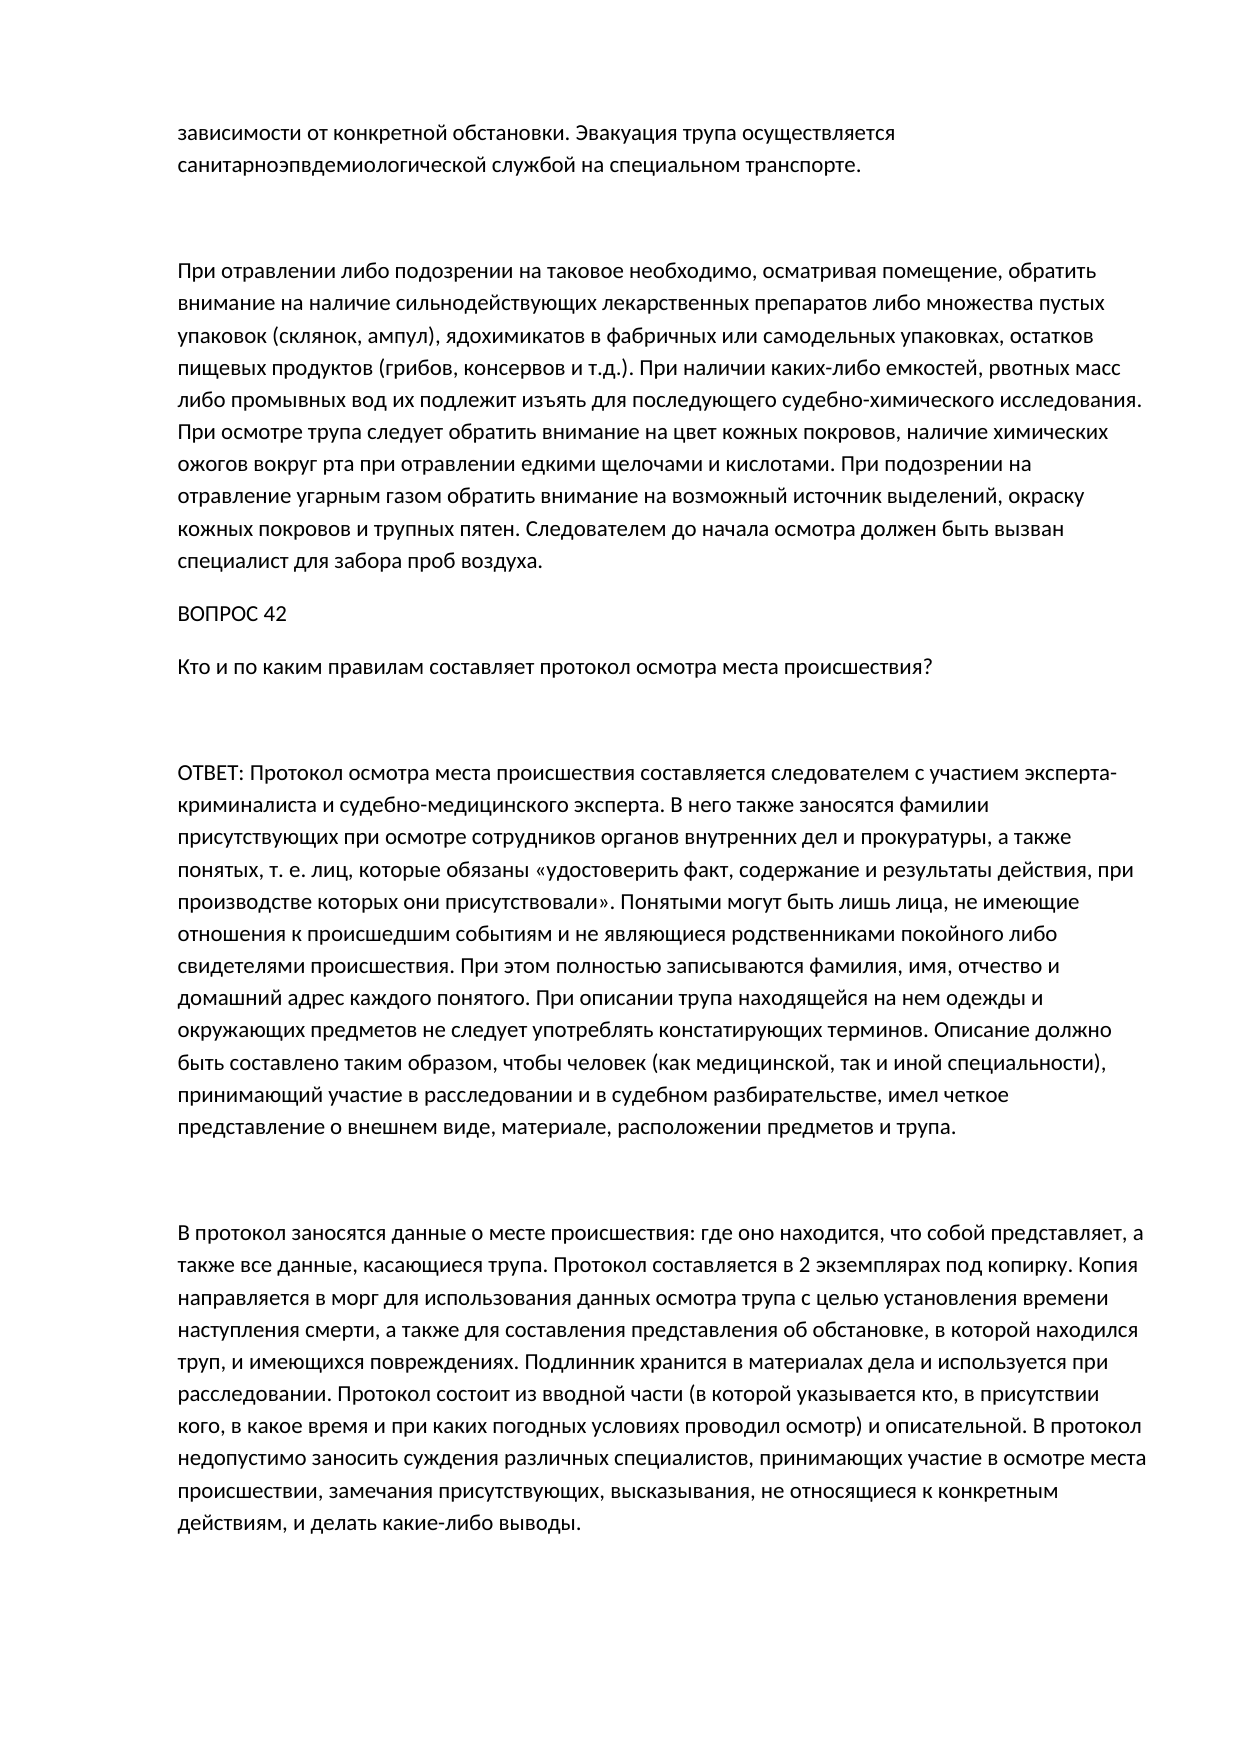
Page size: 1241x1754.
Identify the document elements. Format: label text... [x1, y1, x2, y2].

text ОТВЕТ: Протокол осмотра места происшествия составляется следователем с участием эксперта-криминалиста и судебно-медицинского эксперта. В него также заносятся фамилии присутствующих при осмотре сотрудников органов внутренних дел и прокуратуры, а также понятых, т. е. лиц, которые обязаны «удостоверить факт, содержание и результаты действия, при производстве которых они присутствовали». Понятыми могут быть лишь лица, не имеющие отношения к происшедшим событиям и не являющиеся родственниками покойного либо свидетелями происшествия. При этом полностью записываются фамилия, имя, отчество и домашний адрес каждого понятого. При описании трупа находящейся на нем одежды и окружающих предметов не следует употреблять констатирующих терминов. Описание должно быть составлено таким образом, чтобы человек (как медицинской, так и иной специальности), принимающий участие в расследовании и в судебном разбирательстве, имел четкое представление о внешнем виде, материале, расположении предметов и трупа. [177, 758, 1152, 1140]
text При отравлении либо подозрении на таковое необходимо, осматривая помещение, обратить внимание на наличие сильнодействующих лекарственных препаратов либо множества пустых упаковок (склянок, ампул), ядохимикатов в фабричных или самодельных упаковках, остатков пищевых продуктов (грибов, консервов и т.д.). При наличии каких-либо емкостей, рвотных масс либо промывных вод их подлежит изъять для последующего судебно-химического исследования. При осмотре трупа следует обратить внимание на цвет кожных покровов, наличие химических ожогов вокруг рта при отравлении едкими щелочами и кислотами. При подозрении на отравление угарным газом обратить внимание на возможный источник выделений, окраску кожных покровов и трупных пятен. Следователем до начала осмотра должен быть вызван специалист для забора проб воздуха. [177, 256, 1152, 574]
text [177, 118, 1152, 178]
text ВОПРОС 42 [177, 599, 1152, 627]
text Кто и по каким правилам составляет протокол осмотра места происшествия? [177, 652, 1152, 680]
text В протокол заносятся данные о месте происшествия: где оно находится, что собой представляет, а также все данные, касающиеся трупа. Протокол составляется в 2 экземплярах под копирку. Копия направляется в морг для использования данных осмотра трупа с целью установления времени наступления смерти, а также для составления представления об обстановке, в которой находился труп, и имеющихся повреждениях. Подлинник хранится в материалах дела и используется при расследовании. Протокол состоит из вводной части (в которой указывается кто, в присутствии кого, в какое время и при каких погодных условиях проводил осмотр) и описательной. В протокол недопустимо заносить суждения различных специалистов, принимающих участие в осмотре места происшествии, замечания присутствующих, высказывания, не относящиеся к конкретным действиям, и делать какие-либо выводы. [177, 1218, 1152, 1536]
